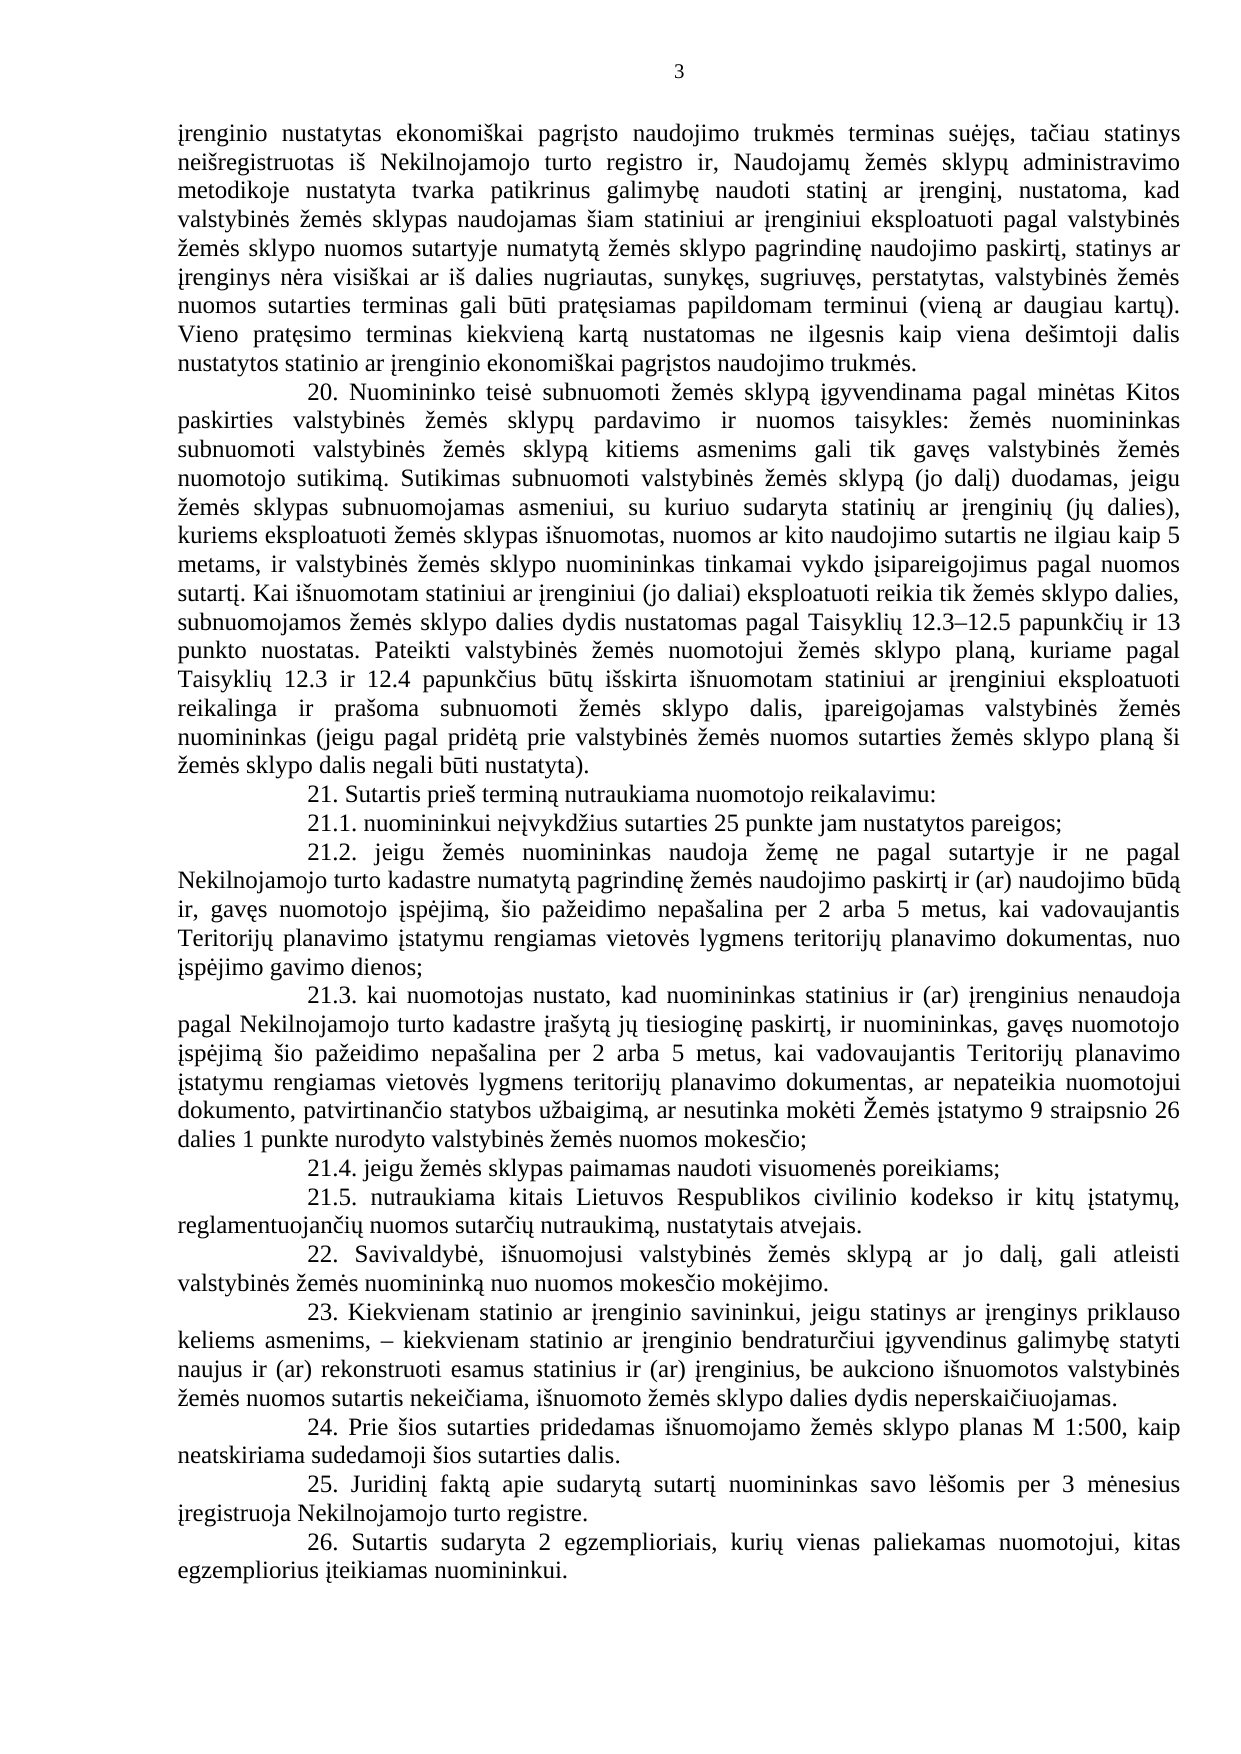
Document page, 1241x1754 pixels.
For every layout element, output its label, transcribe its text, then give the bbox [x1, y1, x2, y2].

text 24. Prie šios sutarties pridedamas išnuomojamo žemės sklypo planas M 1:500, kaip neatskiriama sudedamoji šios sutarties dalis. [177, 1412, 1181, 1469]
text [177, 118, 1181, 377]
text 26. Sutartis sudaryta 2 egzemplioriais, kurių vienas paliekamas nuomotojui, kitas egzempliorius įteikiamas nuomininkui. [177, 1527, 1181, 1584]
text 21.5. nutraukiama kitais Lietuvos Respublikos civilinio kodekso ir kitų įstatymų, reglamentuojančių nuomos sutarčių nutraukimą, nustatytais atvejais. [177, 1182, 1181, 1239]
text 22. Savivaldybė, išnuomojusi valstybinės žemės sklypą ar jo dalį, gali atleisti valstybinės žemės nuomininką nuo nuomos mokesčio mokėjimo. [177, 1239, 1181, 1297]
text 21.2. jeigu žemės nuomininkas naudoja žemę ne pagal sutartyje ir ne pagal Nekilnojamojo turto kadastre numatytą pagrindinę žemės naudojimo paskirtį ir (ar) naudojimo būdą ir, gavęs nuomotojo įspėjimą, šio pažeidimo nepašalina per 2 arba 5 metus, kai vadovaujantis Teritorijų planavimo įstatymu rengiamas vietovės lygmens teritorijų planavimo dokumentas, nuo įspėjimo gavimo dienos; [177, 837, 1181, 981]
text 20. Nuomininko teisė subnuomoti žemės sklypą įgyvendinama pagal minėtas Kitos paskirties valstybinės žemės sklypų pardavimo ir nuomos taisykles: žemės nuomininkas subnuomoti valstybinės žemės sklypą kitiems asmenims gali tik gavęs valstybinės žemės nuomotojo sutikimą. Sutikimas subnuomoti valstybinės žemės sklypą (jo dalį) duodamas, jeigu žemės sklypas subnuomojamas asmeniui, su kuriuo sudaryta statinių ar įrenginių (jų dalies), kuriems eksploatuoti žemės sklypas išnuomotas, nuomos ar kito naudojimo sutartis ne ilgiau kaip 5 metams, ir valstybinės žemės sklypo nuomininkas tinkamai vykdo įsipareigojimus pagal nuomos sutartį. Kai išnuomotam statiniui ar įrenginiui (jo daliai) eksploatuoti reikia tik žemės sklypo dalies, subnuomojamos žemės sklypo dalies dydis nustatomas pagal Taisyklių 12.3–12.5 papunkčių ir 13 punkto nuostatas. Pateikti valstybinės žemės nuomotojui žemės sklypo planą, kuriame pagal Taisyklių 12.3 ir 12.4 papunkčius būtų išskirta išnuomotam statiniui ar įrenginiui eksploatuoti reikalinga ir prašoma subnuomoti žemės sklypo dalis, įpareigojamas valstybinės žemės nuomininkas (jeigu pagal pridėtą prie valstybinės žemės nuomos sutarties žemės sklypo planą ši žemės sklypo dalis negali būti nustatyta). [177, 377, 1181, 779]
text 23. Kiekvienam statinio ar įrenginio savininkui, jeigu statinys ar įrenginys priklauso keliems asmenims, – kiekvienam statinio ar įrenginio bendraturčiui įgyvendinus galimybę statyti naujus ir (ar) rekonstruoti esamus statinius ir (ar) įrenginius, be aukciono išnuomotos valstybinės žemės nuomos sutartis nekeičiama, išnuomoto žemės sklypo dalies dydis neperskaičiuojamas. [177, 1297, 1181, 1412]
text 25. Juridinį faktą apie sudarytą sutartį nuomininkas savo lėšomis per 3 mėnesius įregistruoja Nekilnojamojo turto registre. [177, 1469, 1181, 1527]
text 21.3. kai nuomotojas nustato, kad nuomininkas statinius ir (ar) įrenginius nenaudoja pagal Nekilnojamojo turto kadastre įrašytą jų tiesioginę paskirtį, ir nuomininkas, gavęs nuomotojo įspėjimą šio pažeidimo nepašalina per 2 arba 5 metus, kai vadovaujantis Teritorijų planavimo įstatymu rengiamas vietovės lygmens teritorijų planavimo dokumentas, ar nepateikia nuomotojui dokumento, patvirtinančio statybos užbaigimą, ar nesutinka mokėti Žemės įstatymo 9 straipsnio 26 dalies 1 punkte nurodyto valstybinės žemės nuomos mokesčio; [177, 981, 1181, 1153]
text 21.1. nuomininkui neįvykdžius sutarties 25 punkte jam nustatytos pareigos; [177, 808, 1181, 837]
text 21. Sutartis prieš terminą nutraukiama nuomotojo reikalavimu: [177, 779, 1181, 808]
text 21.4. jeigu žemės sklypas paimamas naudoti visuomenės poreikiams; [177, 1153, 1181, 1182]
